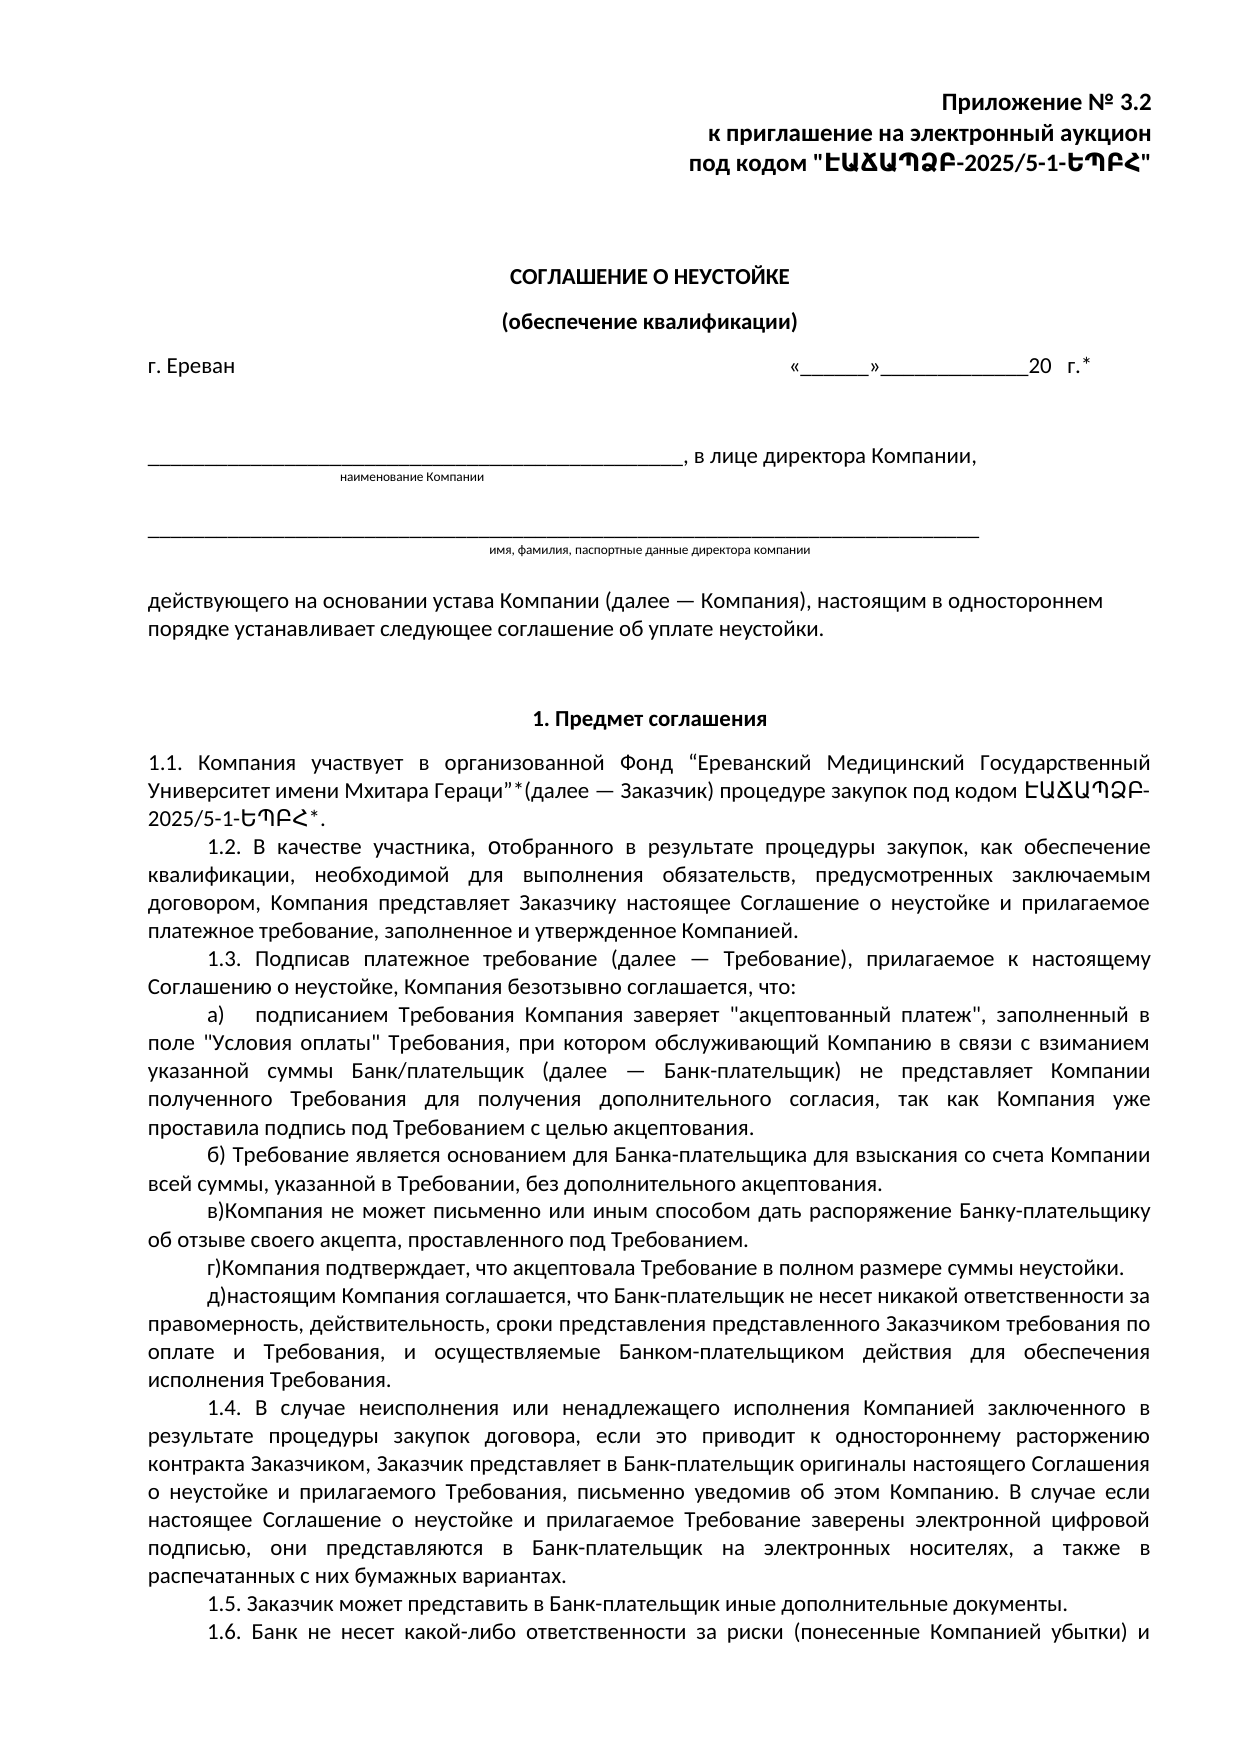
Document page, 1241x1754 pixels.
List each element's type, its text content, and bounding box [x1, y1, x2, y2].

text г)Компания подтверждает, что акцептовала Требование в полном размере суммы неустойки. [148, 1253, 1152, 1281]
text 1.3. Подписав платежное требование (далее — Требование), прилагаемое к настоящему Соглашению о неустойке, Компания безотзывно соглашается, что: [148, 944, 1152, 1001]
text порядке устанавливает следующее соглашение об уплате неустойки. [148, 614, 1152, 642]
text 1.2. В качестве участника, օтобранного в результате процедуры закупок, как обеспечение квалификации, необходимой для выполнения обязательств, предусмотренных заключаемым договором, Kомпания представляет Заказчику настоящее Соглашение о неустойке и прилагаемое платежное требование, заполненное и утвержденное Компанией. [148, 832, 1152, 944]
text _________________________________________________________________________ [148, 513, 1152, 542]
text имя, фамилия, паспортные данные директора компании [148, 542, 1152, 569]
text а) подписанием Требования Компания заверяет "акцептованный платеж", заполненный в поле "Условия оплаты" Требования, при котором обслуживающий Компанию в связи с взиманием указанной суммы Банк/плательщик (далее — Банк-плательщик) не представляет Компании полученного Требования для получения дополнительного согласия, так как Компания уже проставила подпись под Требованием с целью акцептования. [148, 1001, 1152, 1141]
table_header г. Ереван [136, 351, 635, 396]
text к приглашение на электронный аукцион [177, 117, 1152, 147]
text под кодом "ԷԱՃԱՊՁԲ-2025/5-1-ԵՊԲՀ" [177, 147, 1152, 178]
text действующего на основании устава Компании (далее — Компания), настоящим в одностороннем [148, 586, 1152, 614]
text 1.1. Компания участвует в организованной Фонд “Ереванский Медицинский Государственный Университет имени Мхитара Гераци”*(далее — Заказчик) процедуре закупок под кодом ԷԱՃԱՊՁԲ-2025/5-1-ԵՊԲՀ*. [148, 748, 1152, 832]
text 1.5. Заказчик может представить в Банк-плательщик иные дополнительные документы. [148, 1589, 1152, 1617]
text Приложение № 3.2 [148, 86, 1152, 117]
text д)настоящим Компания соглашается, что Банк-плательщик не несет никакой ответственности за правомерность, действительность, сроки представления представленного Заказчиком требования по оплате и Требования, и осуществляемые Банком-плательщиком действия для обеспечения исполнения Требования. [148, 1281, 1152, 1393]
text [148, 1617, 1152, 1645]
text в)Компания не может письменно или иным способом дать распоряжение Банку-плательщику об отзыве своего акцепта, проставленного под Требованием. [148, 1197, 1152, 1253]
text СОГЛАШЕНИЕ О НЕУСТОЙКЕ [148, 262, 1152, 290]
text 1.4. В случае неисполнения или ненадлежащего исполнения Компанией заключенного в результате процедуры закупок договора, если это приводит к одностороннему расторжению контракта Заказчиком, Заказчик представляет в Банк-плательщик оригиналы настоящего Соглашения о неустойке и прилагаемого Требования, письменно уведомив об этом Компанию. В случае если настоящее Соглашение о неустойке и прилагаемое Требование заверены электронной цифровой подписью, они представляются в Банк-плательщик на электронных носителях, а также в распечатанных с них бумажных вариантах. [148, 1393, 1152, 1589]
text (обеспечение квалификации) [148, 307, 1152, 335]
table_header «______»_____________20 г.* [635, 351, 1104, 396]
text б) Требование является основанием для Банка-плательщика для взыскания со счета Компании всей суммы, указанной в Требовании, без дополнительного акцептования. [148, 1141, 1152, 1197]
text наименование Компании [340, 469, 1152, 497]
text 1. Предмет соглашения [148, 704, 1152, 732]
text _______________________________________________, в лице директора Компании, [148, 441, 1152, 469]
